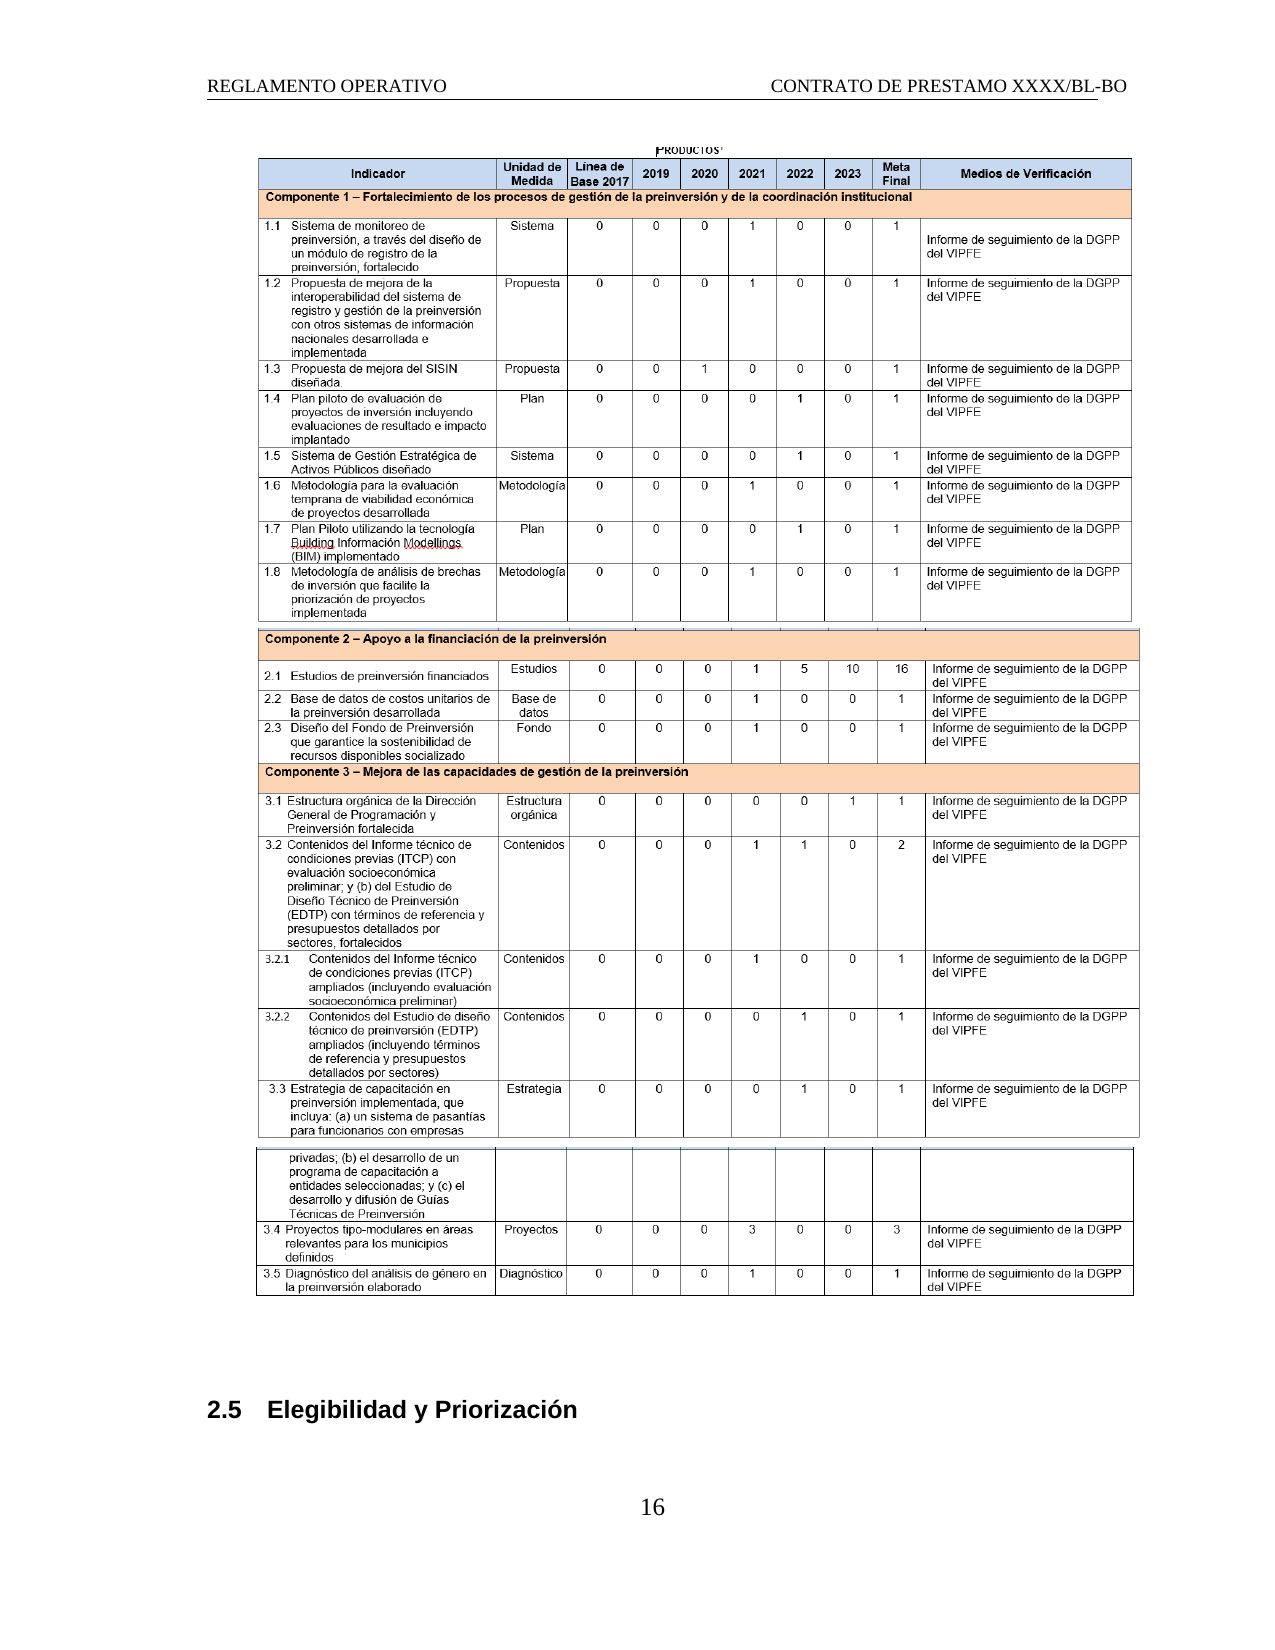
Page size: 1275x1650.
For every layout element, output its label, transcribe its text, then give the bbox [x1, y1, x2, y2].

subtitle Elegibilidad y Priorización [207, 1395, 1098, 1424]
picture [253, 147, 1145, 1310]
